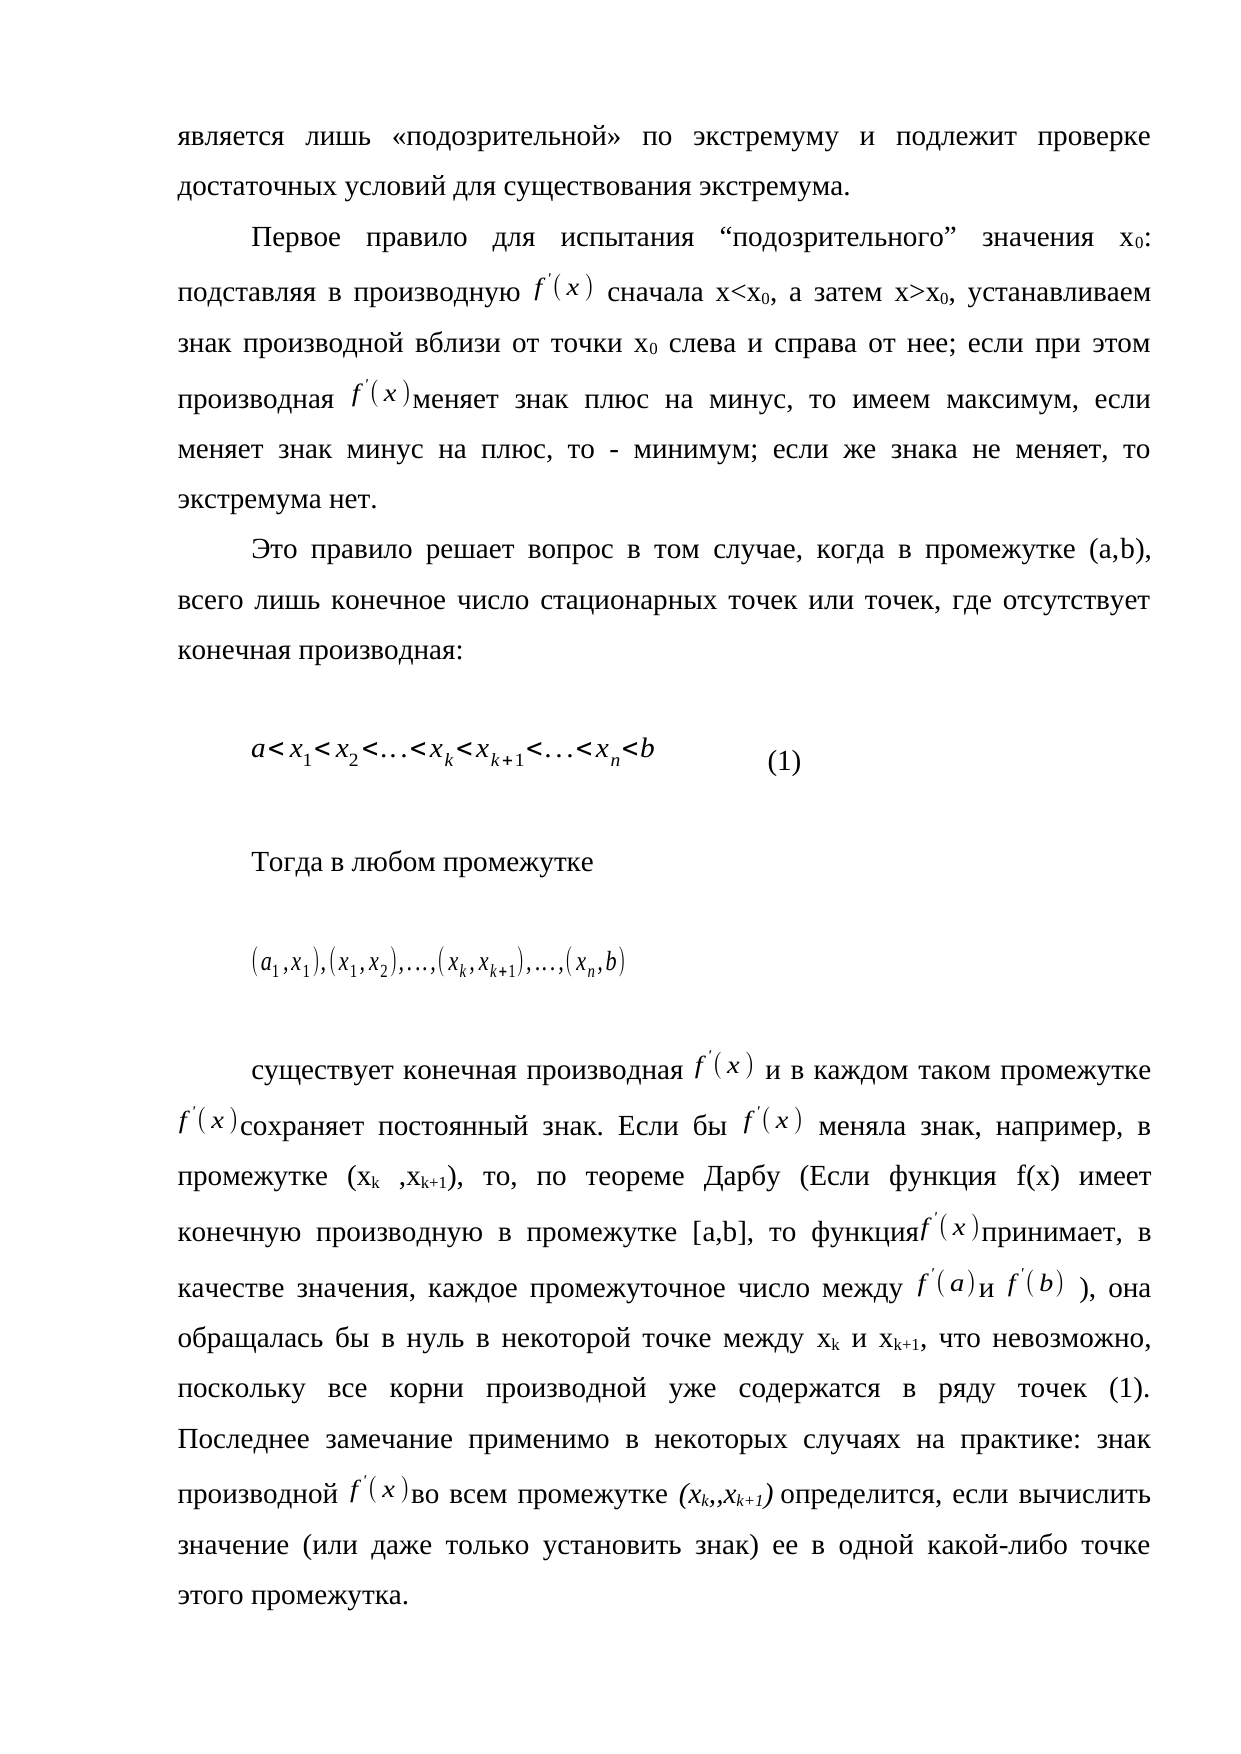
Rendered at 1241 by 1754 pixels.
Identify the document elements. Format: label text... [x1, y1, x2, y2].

text Это правило решает вопрос в том случае, когда в промежутке (а,b), всего лишь конечное число стационарных точек или точек, где отсутствует конечная производная: [177, 532, 1152, 666]
text Первое правило для испытания “подозрительного” значения х0: подставляя в производную сначала х<х0, а затем x>x0, устанавливаем знак производной вблизи от точки х0 слева и справа от нее; если при этом производная меняет знак плюс на минус, то имеем максимум, если меняет знак минус на плюс, то - минимум; если же знака не меняет, то экстремума нет. [177, 219, 1152, 515]
text (1) [177, 733, 1152, 777]
text существует конечная производная и в каждом таком промежутке сохраняет постоянный знак. Если бы меняла знак, например, в промежутке (xk ,xk+1), то, по теореме Дарбу (Если функция f(x) имеет конечную производную в промежутке [a,b], то функцияпринимает, в качестве значения, каждое промежуточное число между и ), она обращалась бы в нуль в некоторой точке между xk и xk+1, что невозможно, поскольку все корни производной уже содержатся в ряду точек (1). Последнее замечание применимо в некоторых случаях на практике: знак производной во всем промежутке (xk,,хk+1) определится, если вычислить значение (или даже только установить знак) ее в одной какой-либо точке этого промежутка. [177, 1047, 1152, 1611]
text Тогда в любом промежутке [177, 844, 1152, 877]
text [177, 118, 1152, 202]
